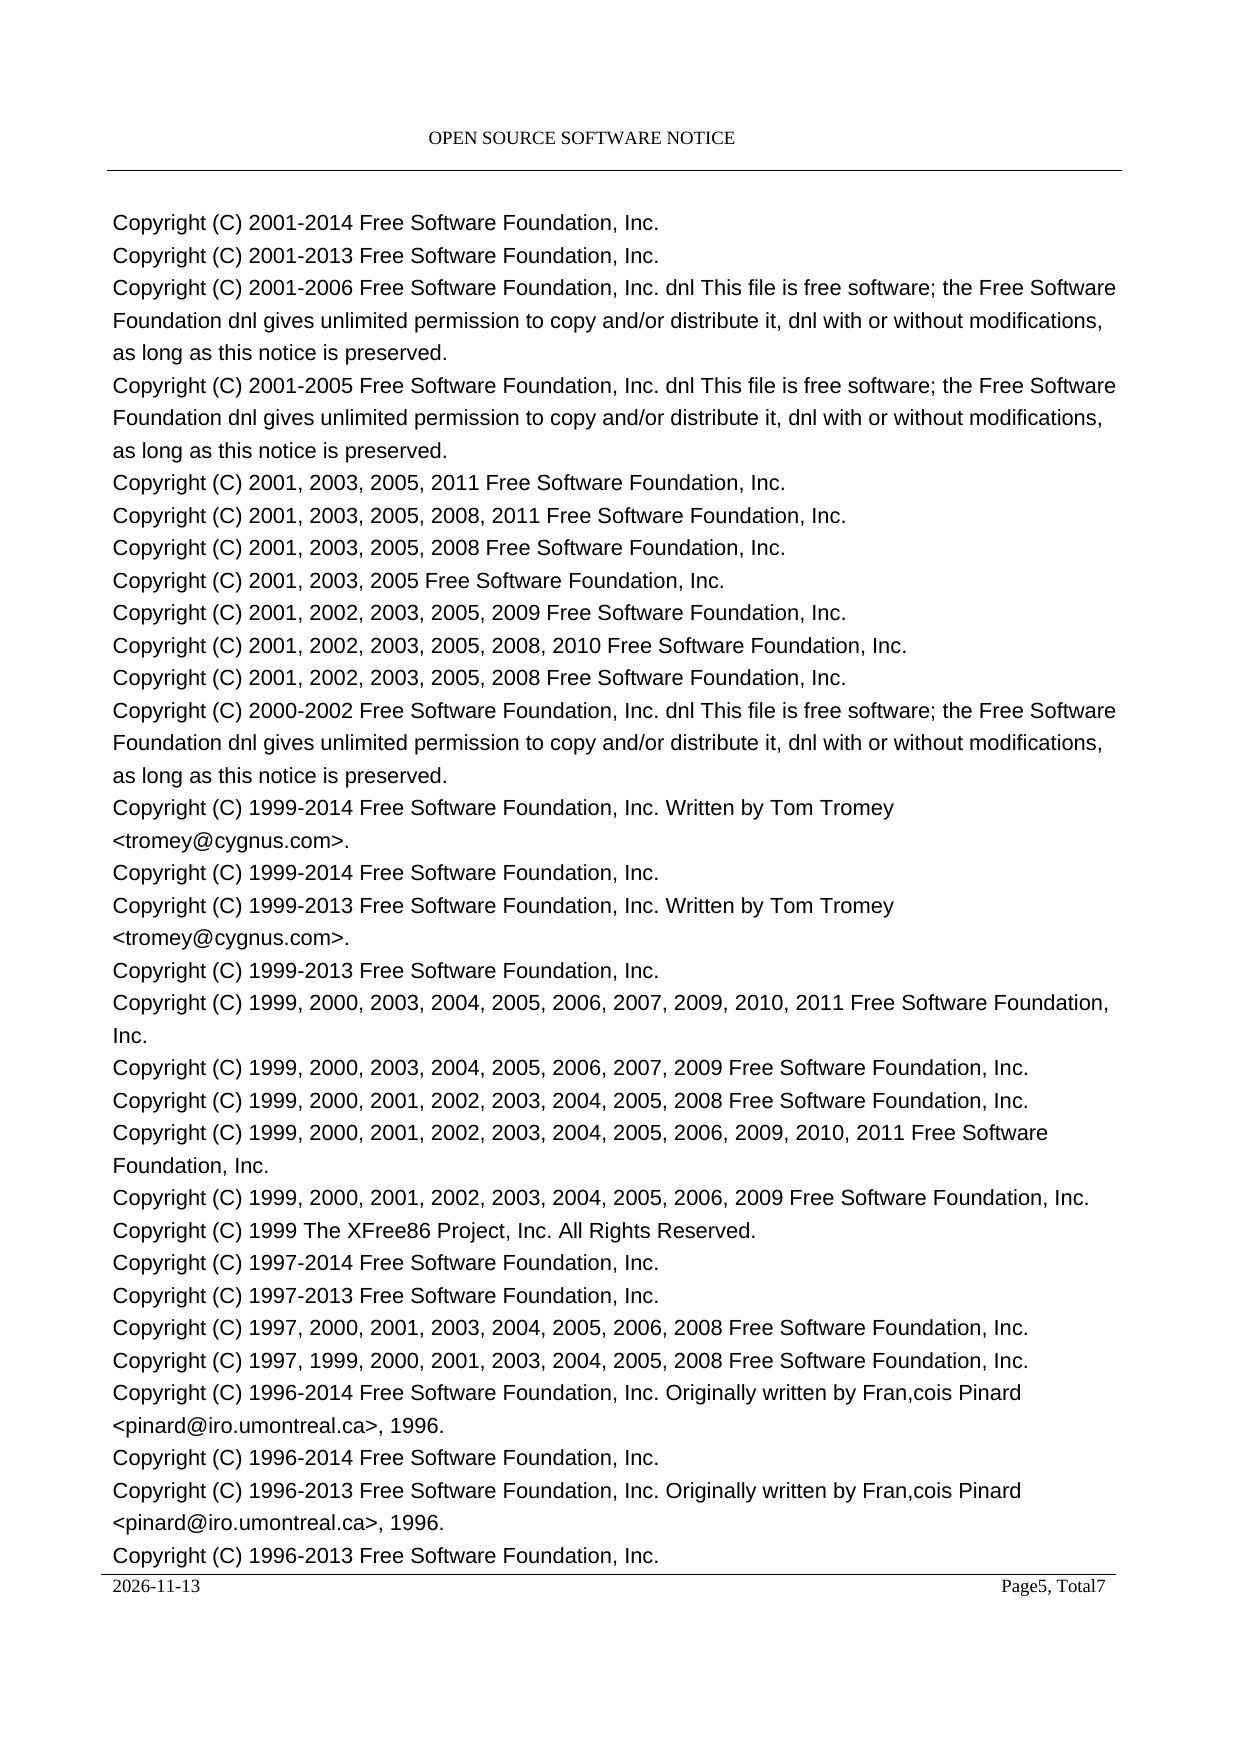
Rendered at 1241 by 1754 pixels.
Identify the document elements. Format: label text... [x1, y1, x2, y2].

text Copyright (C) 1997-2014 Free Software Foundation, Inc. [112, 1246, 1128, 1279]
text Copyright (C) 1999, 2000, 2003, 2004, 2005, 2006, 2007, 2009, 2010, 2011 Free Software Foundation, Inc. [112, 986, 1128, 1051]
text Copyright (C) 2000-2002 Free Software Foundation, Inc. dnl This file is free software; the Free Software Foundation dnl gives unlimited permission to copy and/or distribute it, dnl with or without modifications, as long as this notice is preserved. [112, 694, 1128, 791]
text Copyright (C) 2001, 2003, 2005, 2008, 2011 Free Software Foundation, Inc. [112, 499, 1128, 531]
text Copyright (C) 2001-2005 Free Software Foundation, Inc. dnl This file is free software; the Free Software Foundation dnl gives unlimited permission to copy and/or distribute it, dnl with or without modifications, as long as this notice is preserved. [112, 369, 1128, 466]
text Copyright (C) 2001, 2003, 2005 Free Software Foundation, Inc. [112, 564, 1128, 596]
text Copyright (C) 1997-2013 Free Software Foundation, Inc. [112, 1279, 1128, 1311]
text Copyright (C) 1999-2013 Free Software Foundation, Inc. Written by Tom Tromey <tromey@cygnus.com>. [112, 889, 1128, 954]
text Copyright (C) 1999, 2000, 2001, 2002, 2003, 2004, 2005, 2008 Free Software Foundation, Inc. [112, 1084, 1128, 1116]
text Copyright (C) 1997, 1999, 2000, 2001, 2003, 2004, 2005, 2008 Free Software Foundation, Inc. [112, 1344, 1128, 1376]
text Copyright (C) 2001, 2003, 2005, 2008 Free Software Foundation, Inc. [112, 531, 1128, 564]
text Copyright (C) 1999-2014 Free Software Foundation, Inc. [112, 856, 1128, 889]
text Copyright (C) 2001, 2002, 2003, 2005, 2009 Free Software Foundation, Inc. [112, 596, 1128, 629]
text Copyright (C) 1996-2013 Free Software Foundation, Inc. [112, 1539, 1128, 1571]
text Copyright (C) 1999-2014 Free Software Foundation, Inc. Written by Tom Tromey <tromey@cygnus.com>. [112, 791, 1128, 856]
text Copyright (C) 1999-2013 Free Software Foundation, Inc. [112, 954, 1128, 986]
text Copyright (C) 1999 The XFree86 Project, Inc. All Rights Reserved. [112, 1214, 1128, 1246]
text Copyright (C) 1999, 2000, 2001, 2002, 2003, 2004, 2005, 2006, 2009, 2010, 2011 Free Software Foundation, Inc. [112, 1116, 1128, 1181]
text Copyright (C) 1999, 2000, 2003, 2004, 2005, 2006, 2007, 2009 Free Software Foundation, Inc. [112, 1051, 1128, 1084]
text Copyright (C) 1996-2013 Free Software Foundation, Inc. Originally written by Fran,cois Pinard <pinard@iro.umontreal.ca>, 1996. [112, 1474, 1128, 1539]
text Copyright (C) 2001-2014 Free Software Foundation, Inc. [112, 206, 1128, 239]
text Copyright (C) 1996-2014 Free Software Foundation, Inc. [112, 1441, 1128, 1474]
text Copyright (C) 1999, 2000, 2001, 2002, 2003, 2004, 2005, 2006, 2009 Free Software Foundation, Inc. [112, 1181, 1128, 1214]
text Copyright (C) 2001, 2002, 2003, 2005, 2008 Free Software Foundation, Inc. [112, 661, 1128, 694]
text Copyright (C) 2001-2006 Free Software Foundation, Inc. dnl This file is free software; the Free Software Foundation dnl gives unlimited permission to copy and/or distribute it, dnl with or without modifications, as long as this notice is preserved. [112, 271, 1128, 369]
text Copyright (C) 2001-2013 Free Software Foundation, Inc. [112, 239, 1128, 271]
text Copyright (C) 2001, 2003, 2005, 2011 Free Software Foundation, Inc. [112, 466, 1128, 499]
text Copyright (C) 2001, 2002, 2003, 2005, 2008, 2010 Free Software Foundation, Inc. [112, 629, 1128, 661]
text Copyright (C) 1997, 2000, 2001, 2003, 2004, 2005, 2006, 2008 Free Software Foundation, Inc. [112, 1311, 1128, 1344]
text Copyright (C) 1996-2014 Free Software Foundation, Inc. Originally written by Fran,cois Pinard <pinard@iro.umontreal.ca>, 1996. [112, 1376, 1128, 1441]
